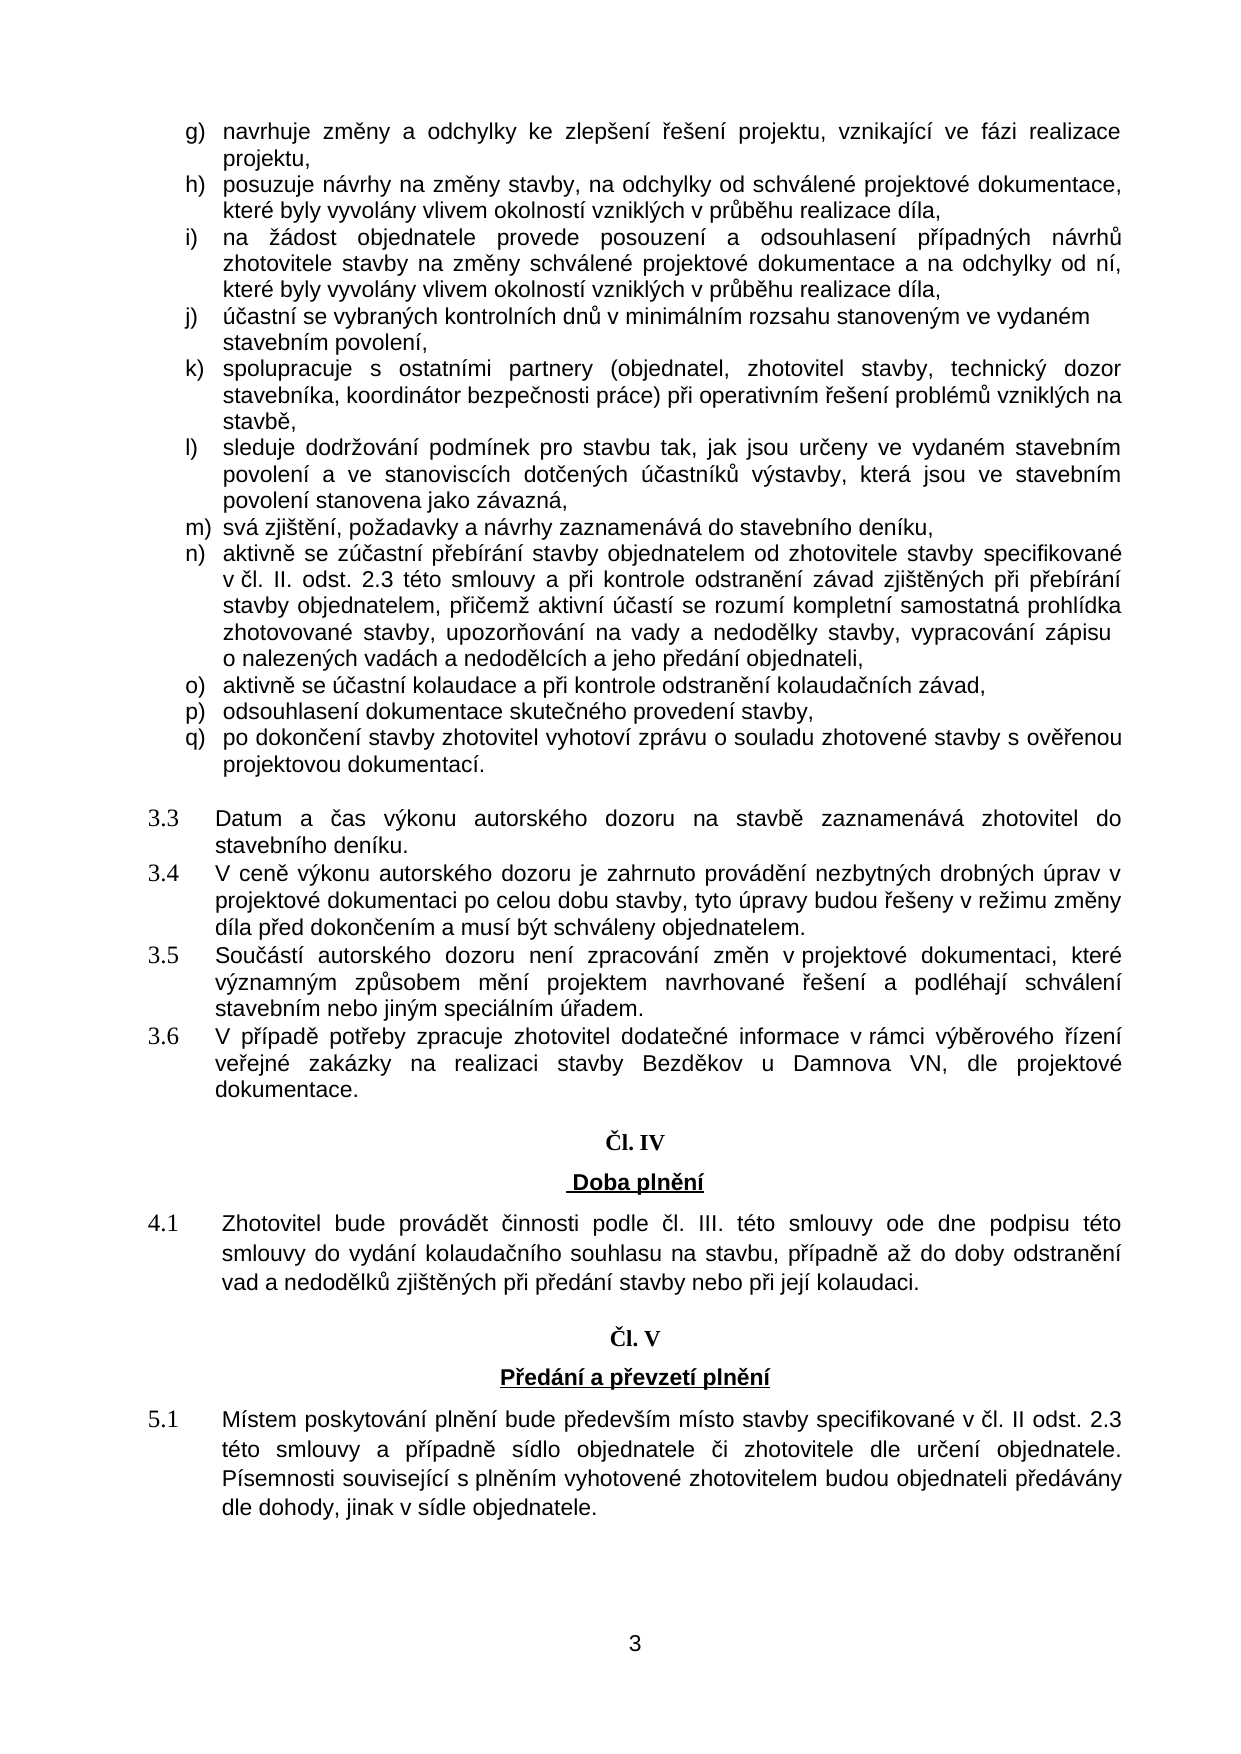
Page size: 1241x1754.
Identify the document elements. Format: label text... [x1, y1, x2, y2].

list navrhuje změny a odchylky ke zlepšení řešení projektu, vznikající ve fázi realizace projektu, [185, 118, 1122, 171]
list aktivně se zúčastní přebírání stavby objednatelem od zhotovitele stavby specifikované v čl. II. odst. 2.3 této smlouvy a při kontrole odstranění závad zjištěných při přebírání stavby objednatelem, přičemž aktivní účastí se rozumí kompletní samostatná prohlídka zhotovované stavby, upozorňování na vady a nedodělky stavby, vypracování zápisu o nalezených vadách a nedodělcích a jeho předání objednateli, [185, 540, 1122, 672]
list posuzuje návrhy na změny stavby, na odchylky od schválené projektové dokumentace, které byly vyvolány vlivem okolností vzniklých v průběhu realizace díla, [185, 171, 1122, 223]
list spolupracuje s ostatními partnery (objednatel, zhotovitel stavby, technický dozor stavebníka, koordinátor bezpečnosti práce) při operativním řešení problémů vzniklých na stavbě, [185, 355, 1122, 434]
list na žádost objednatele provede posouzení a odsouhlasení případných návrhů zhotovitele stavby na změny schválené projektové dokumentace a na odchylky od ní, které byly vyvolány vlivem okolností vzniklých v průběhu realizace díla, [185, 223, 1122, 303]
subtitle Čl. IV [148, 1129, 1122, 1156]
list účastní se vybraných kontrolních dnů v minimálním rozsahu stanoveným ve vydaném stavebním povolení, [185, 303, 1122, 355]
list Zhotovitel bude provádět činnosti podle čl. III. této smlouvy ode dne podpisu této smlouvy do vydání kolaudačního souhlasu na stavbu, případně až do doby odstranění vad a nedodělků zjištěných při předání stavby nebo při její kolaudaci. [148, 1208, 1122, 1296]
subtitle Předání a převzetí plnění [148, 1364, 1122, 1391]
list po dokončení stavby zhotovitel vyhotoví zprávu o souladu zhotovené stavby s ověřenou projektovou dokumentací. [185, 724, 1122, 777]
list Součástí autorského dozoru není zpracování změn v projektové dokumentaci, které významným způsobem mění projektem navrhované řešení a podléhají schválení stavebním nebo jiným speciálním úřadem. [148, 940, 1122, 1021]
list Datum a čas výkonu autorského dozoru na stavbě zaznamenává zhotovitel do stavebního deníku. [148, 803, 1122, 858]
list Místem poskytování plnění bude především místo stavby specifikované v čl. II odst. 2.3 této smlouvy a případně sídlo objednatele či zhotovitele dle určení objednatele. Písemnosti související s plněním vyhotovené zhotovitelem budou objednateli předávány dle dohody, jinak v sídle objednatele. [148, 1404, 1122, 1520]
list aktivně se účastní kolaudace a při kontrole odstranění kolaudačních závad, [185, 672, 1122, 698]
list sleduje dodržování podmínek pro stavbu tak, jak jsou určeny ve vydaném stavebním povolení a ve stanoviscích dotčených účastníků výstavby, která jsou ve stavebním povolení stanovena jako závazná, [185, 434, 1122, 513]
list odsouhlasení dokumentace skutečného provedení stavby, [185, 698, 1122, 724]
list V případě potřeby zpracuje zhotovitel dodatečné informace v rámci výběrového řízení veřejné zakázky na realizaci stavby Bezděkov u Damnova VN, dle projektové dokumentace. [148, 1021, 1122, 1103]
subtitle Čl. V [148, 1325, 1122, 1351]
list svá zjištění, požadavky a návrhy zaznamenává do stavebního deníku, [185, 513, 1122, 540]
list V ceně výkonu autorského dozoru je zahrnuto provádění nezbytných drobných úprav v projektové dokumentaci po celou dobu stavby, tyto úpravy budou řešeny v režimu změny díla před dokončením a musí být schváleny objednatelem. [148, 858, 1122, 940]
subtitle Doba plnění [148, 1169, 1122, 1195]
